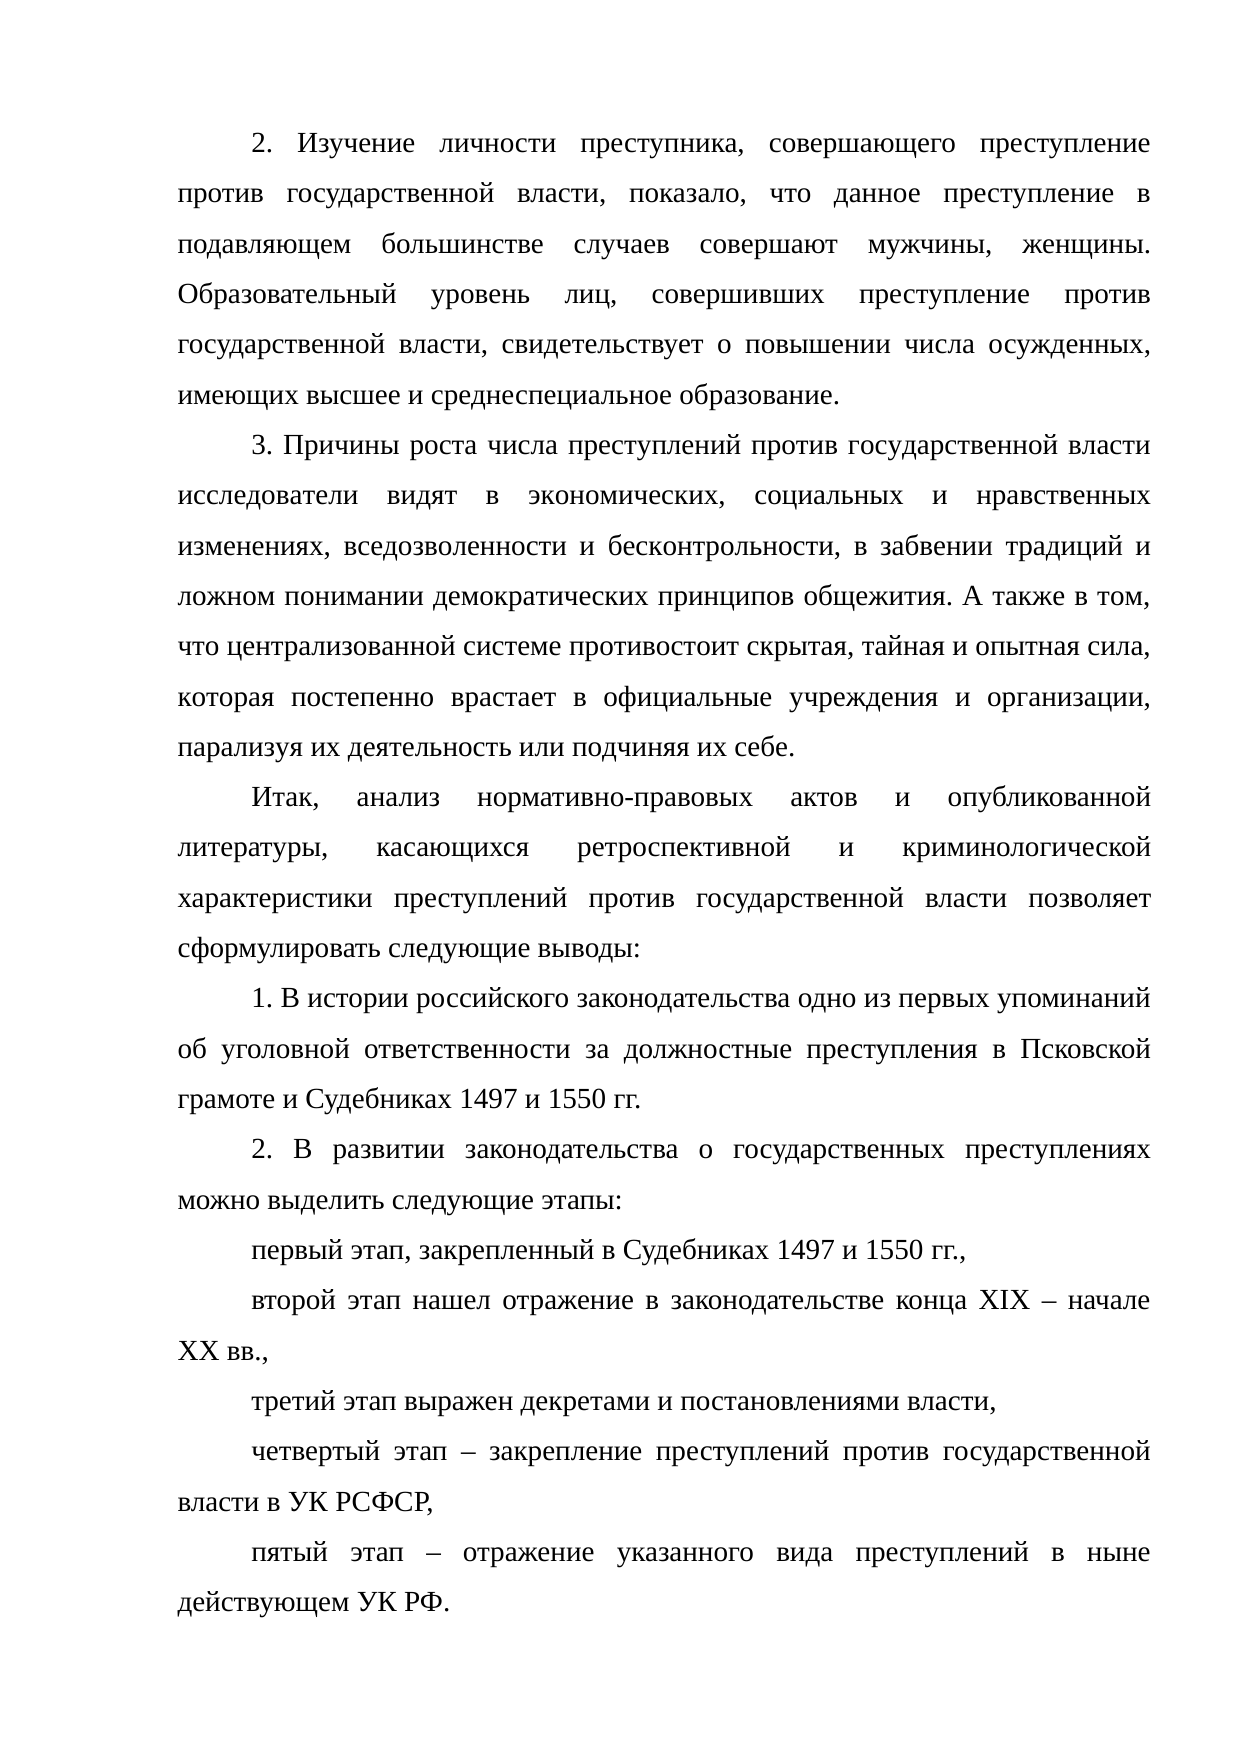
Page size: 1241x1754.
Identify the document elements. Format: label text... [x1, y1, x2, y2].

text Итак, анализ нормативно-правовых актов и опубликованной литературы, касающихся ретроспективной и криминологической характеристики преступлений против государственной власти позволяет сформулировать следующие выводы: [177, 779, 1152, 964]
text четвертый этап – закрепление преступлений против государственной власти в УК РСФСР, [177, 1433, 1152, 1517]
text 2. Изучение личности преступника, совершающего преступление против государственной власти, показало, что данное преступление в подавляющем большинстве случаев совершают мужчины, женщины. Образовательный уровень лиц, совершивших преступление против государственной власти, свидетельствует о повышении числа осужденных, имеющих высшее и среднеспециальное образование. [177, 125, 1152, 410]
text третий этап выражен декретами и постановлениями власти, [177, 1383, 1152, 1417]
text пятый этап – отражение указанного вида преступлений в ныне действующем УК РФ. [177, 1534, 1152, 1618]
text 1. В истории российского законодательства одно из первых упоминаний об уголовной ответственности за должностные преступления в Псковской грамоте и Судебниках 1497 и 1550 гг. [177, 981, 1152, 1115]
text второй этап нашел отражение в законодательстве конца XIX – начале XX вв., [177, 1282, 1152, 1366]
text 3. Причины роста числа преступлений против государственной власти исследователи видят в экономических, социальных и нравственных изменениях, вседозволенности и бесконтрольности, в забвении традиций и ложном понимании демократических принципов общежития. А также в том, что централизованной системе противостоит скрытая, тайная и опытная сила, которая постепенно врастает в официальные учреждения и организации, парализуя их деятельность или подчиняя их себе. [177, 427, 1152, 762]
text 2. В развитии законодательства о государственных преступлениях можно выделить следующие этапы: [177, 1131, 1152, 1215]
text первый этап, закрепленный в Судебниках 1497 и 1550 гг., [177, 1232, 1152, 1266]
